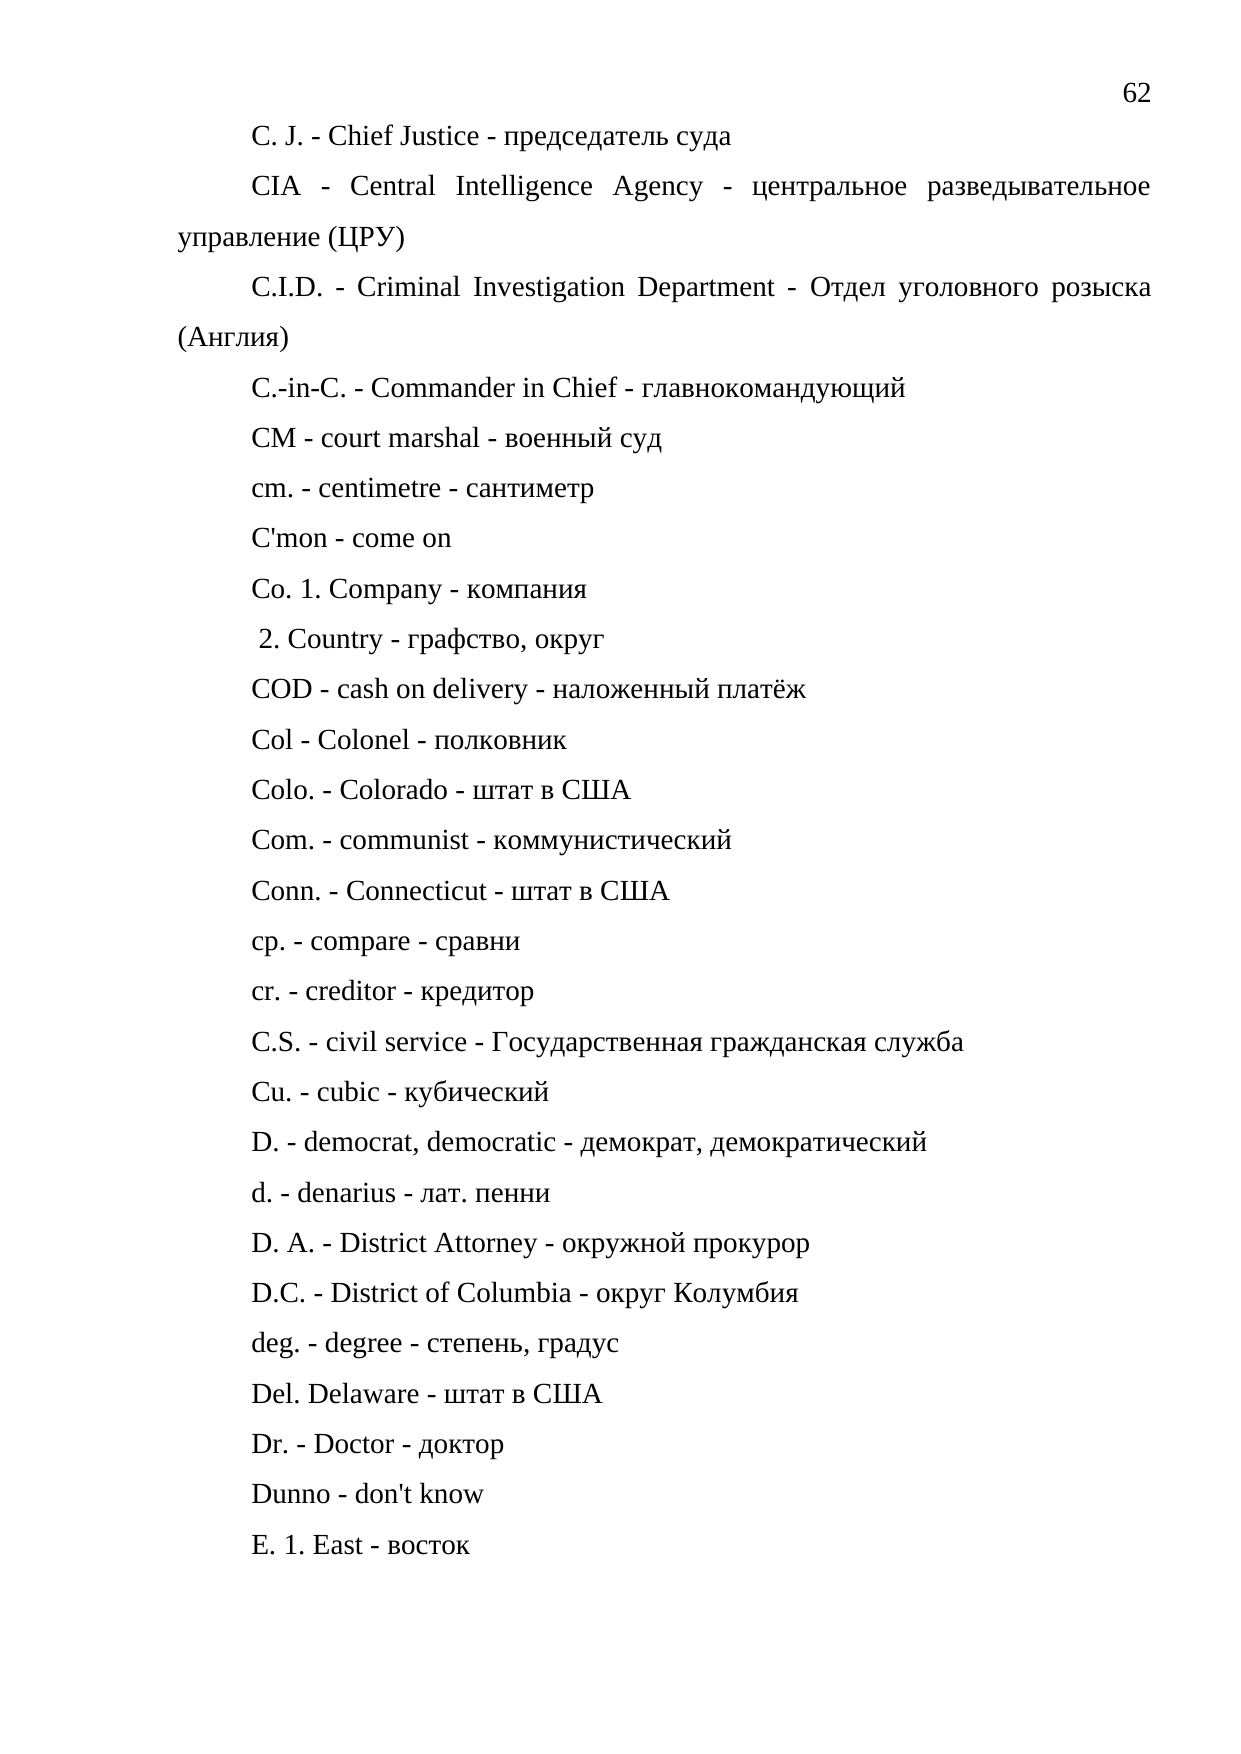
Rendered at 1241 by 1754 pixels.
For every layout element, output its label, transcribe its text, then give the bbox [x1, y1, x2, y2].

text CM - court marshal - военный суд [177, 420, 1152, 453]
text CIA - Central Intelligence Agency - центральное разведывательное управление (ЦРУ) [177, 168, 1152, 252]
text Co. 1. Company - компания [177, 571, 1152, 604]
text Сonn. - Connecticut - штат в США [177, 873, 1152, 906]
text D. A. - District Attorney - окружной прокурор [177, 1225, 1152, 1258]
text C.-in-C. - Commander in Chief - главнокомандующий [177, 370, 1152, 403]
text cp. - compare - сравни [177, 923, 1152, 957]
text Dunno - don't know [177, 1477, 1152, 1510]
text Del. Delaware - штат в США [177, 1376, 1152, 1409]
text Colo. - Colorado - штат в США [177, 772, 1152, 806]
text D.C. - District of Columbia - округ Колумбия [177, 1275, 1152, 1309]
text Com. - communist - коммунистический [177, 822, 1152, 856]
text COD - cash on delivery - наложенный платёж [177, 672, 1152, 705]
text C.I.D. - Criminal Investigation Department - Отдел уголовного розыска (Англия) [177, 269, 1152, 353]
text 2. Country - графство, округ [177, 621, 1152, 655]
text C'mon - come on [177, 521, 1152, 554]
text deg. - degree - степень, градус [177, 1326, 1152, 1359]
text D. - democrat, democratic - демократ, демократический [177, 1124, 1152, 1158]
text C. J. - Chief Justice - председатель суда [177, 118, 1152, 152]
text cm. - centimetre - сантиметр [177, 470, 1152, 504]
text cr. - creditor - кредитор [177, 973, 1152, 1007]
text Dr. - Doctor - доктор [177, 1426, 1152, 1460]
text Col - Colonel - полковник [177, 722, 1152, 755]
text d. - denarius - лат. пенни [177, 1175, 1152, 1208]
text Cu. - cubic - кубический [177, 1074, 1152, 1108]
text E. 1. East - восток [177, 1527, 1152, 1560]
text C.S. - civil service - Государственная гражданская служба [177, 1024, 1152, 1057]
